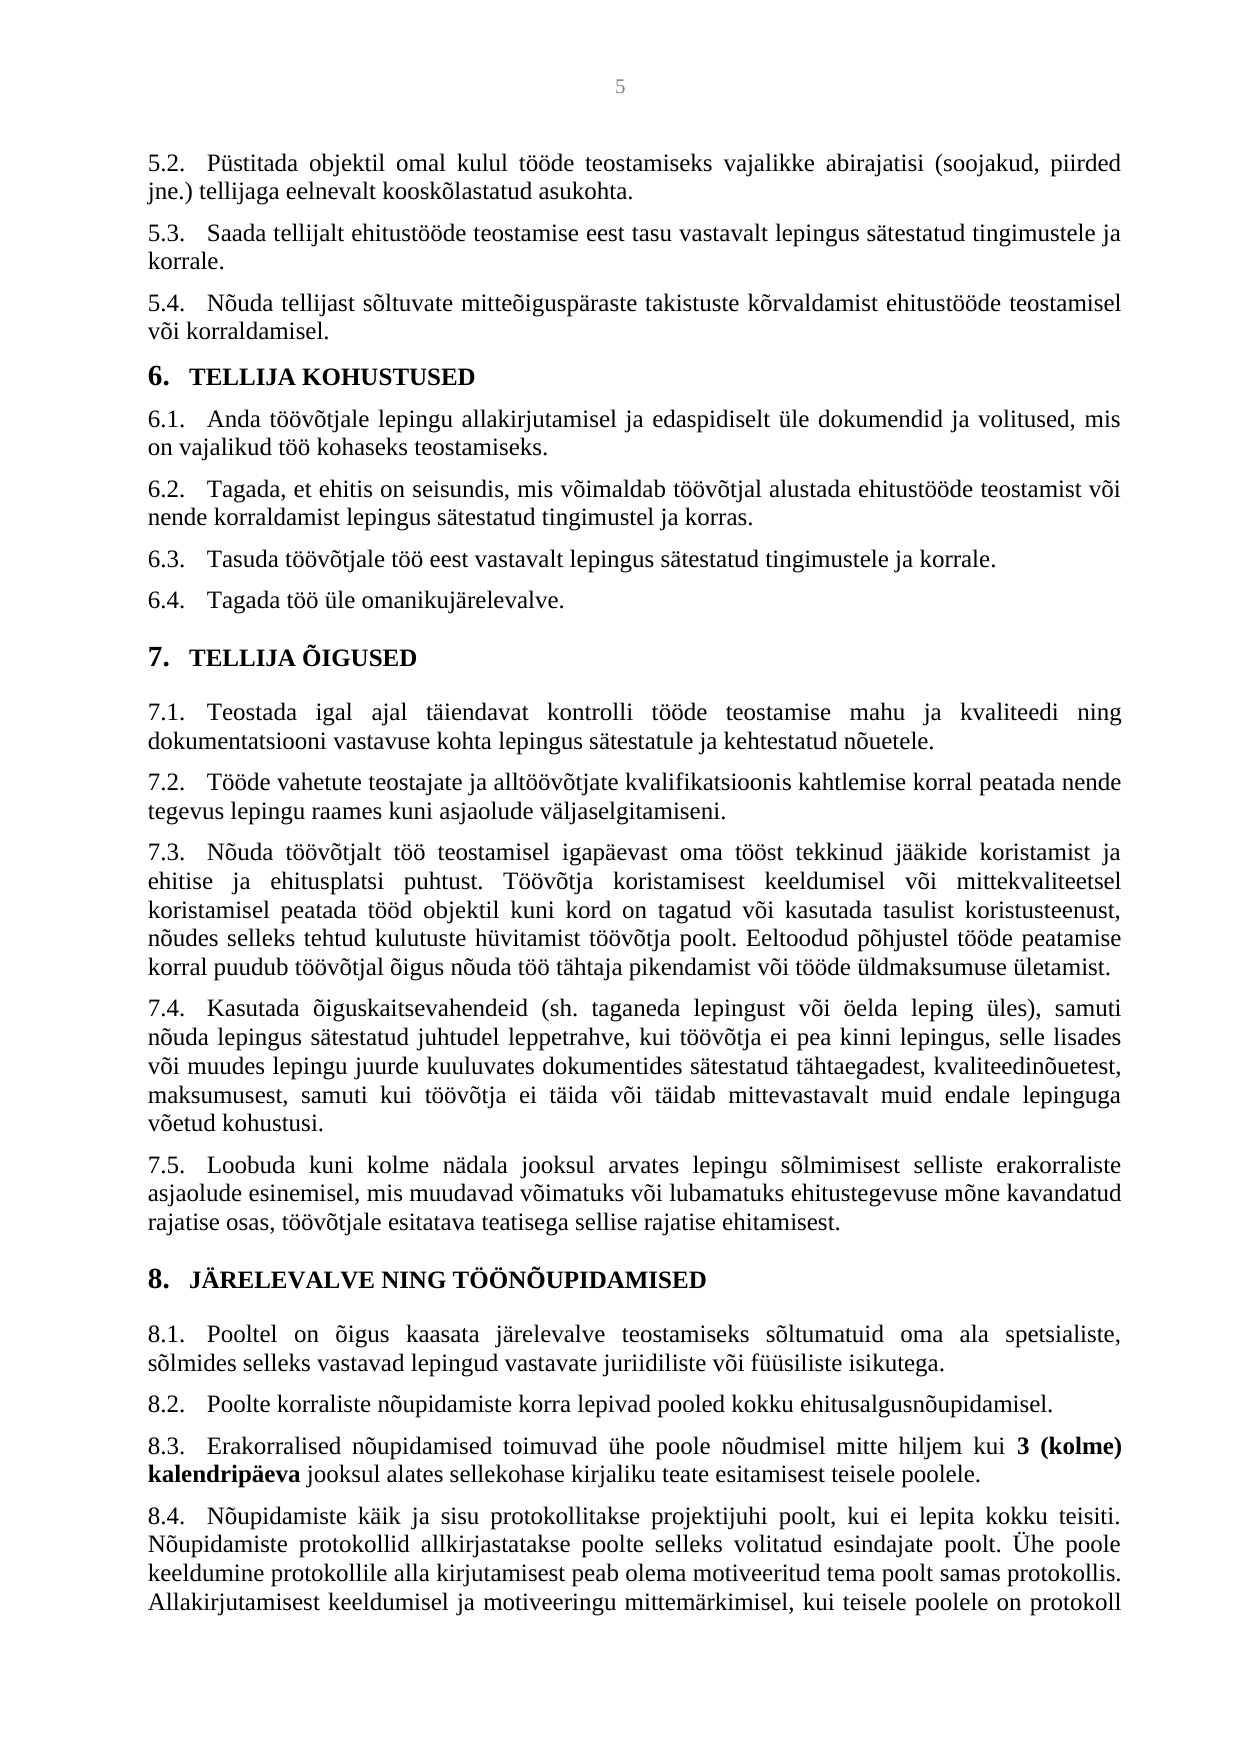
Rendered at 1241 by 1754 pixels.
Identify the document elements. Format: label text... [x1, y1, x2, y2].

list Erakorralised nõupidamised toimuvad ühe poole nõudmisel mitte hiljem kui 3 (kolme) kalendripäeva jooksul alates sellekohase kirjaliku teate esitamisest teisele poolele. [148, 1431, 1122, 1488]
list Tagada, et ehitis on seisundis, mis võimaldab töövõtjal alustada ehitustööde teostamist või nende korraldamist lepingus sätestatud tingimustel ja korras. [148, 474, 1122, 531]
list Poolte korraliste nõupidamiste korra lepivad pooled kokku ehitusalgusnõupidamisel. [148, 1389, 1122, 1418]
list Loobuda kuni kolme nädala jooksul arvates lepingu sõlmimisest selliste erakorraliste asjaolude esinemisel, mis muudavad võimatuks või lubamatuks ehitustegevuse mõne kavandatud rajatise osas, töövõtjale esitatava teatisega sellise rajatise ehitamisest. [148, 1150, 1122, 1236]
list Saada tellijalt ehitustööde teostamise eest tasu vastavalt lepingus sätestatud tingimustele ja korrale. [148, 218, 1122, 275]
list Tööde vahetute teostajate ja alltöövõtjate kvalifikatsioonis kahtlemise korral peatada nende tegevus lepingu raames kuni asjaolude väljaselgitamiseni. [148, 767, 1122, 825]
list Anda töövõtjale lepingu allakirjutamisel ja edaspidiselt üle dokumendid ja volitused, mis on vajalikud töö kohaseks teostamiseks. [148, 404, 1122, 461]
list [148, 1501, 1122, 1616]
list Tellija kohustused [148, 358, 1122, 391]
list Pooltel on õigus kaasata järelevalve teostamiseks sõltumatuid oma ala spetsialiste, sõlmides selleks vastavad lepingud vastavate juriidiliste või füüsiliste isikutega. [148, 1319, 1122, 1377]
list Tagada töö üle omanikujärelevalve. [148, 585, 1122, 614]
list Teostada igal ajal täiendavat kontrolli tööde teostamise mahu ja kvaliteedi ning dokumentatsiooni vastavuse kohta lepingus sätestatule ja kehtestatud nõuetele. [148, 697, 1122, 755]
list Kasutada õiguskaitsevahendeid (sh. taganeda lepingust või öelda leping üles), samuti nõuda lepingus sätestatud juhtudel leppetrahve, kui töövõtja ei pea kinni lepingus, selle lisades või muudes lepingu juurde kuuluvates dokumentides sätestatud tähtaegadest, kvaliteedinõuetest, maksumusest, samuti kui töövõtja ei täida või täidab mittevastavalt muid endale lepinguga võetud kohustusi. [148, 993, 1122, 1137]
list Tellija õigused [148, 639, 1122, 672]
list Nõuda töövõtjalt töö teostamisel igapäevast oma tööst tekkinud jääkide koristamist ja ehitise ja ehitusplatsi puhtust. Töövõtja koristamisest keeldumisel või mittekvaliteetsel koristamisel peatada tööd objektil kuni kord on tagatud või kasutada tasulist koristusteenust, nõudes selleks tehtud kulutuste hüvitamist töövõtja poolt. Eeltoodud põhjustel tööde peatamise korral puudub töövõtjal õigus nõuda töö tähtaja pikendamist või tööde üldmaksumuse ületamist. [148, 837, 1122, 981]
list Püstitada objektil omal kulul tööde teostamiseks vajalikke abirajatisi (soojakud, piirded jne.) tellijaga eelnevalt kooskõlastatud asukohta. [148, 148, 1122, 205]
list Nõuda tellijast sõltuvate mitteõiguspäraste takistuste kõrvaldamist ehitustööde teostamisel või korraldamisel. [148, 288, 1122, 345]
list Tasuda töövõtjale töö eest vastavalt lepingus sätestatud tingimustele ja korrale. [148, 544, 1122, 572]
list JÄRELEVALVE NING TÖÖNÕUPIDAMISED [148, 1261, 1122, 1294]
